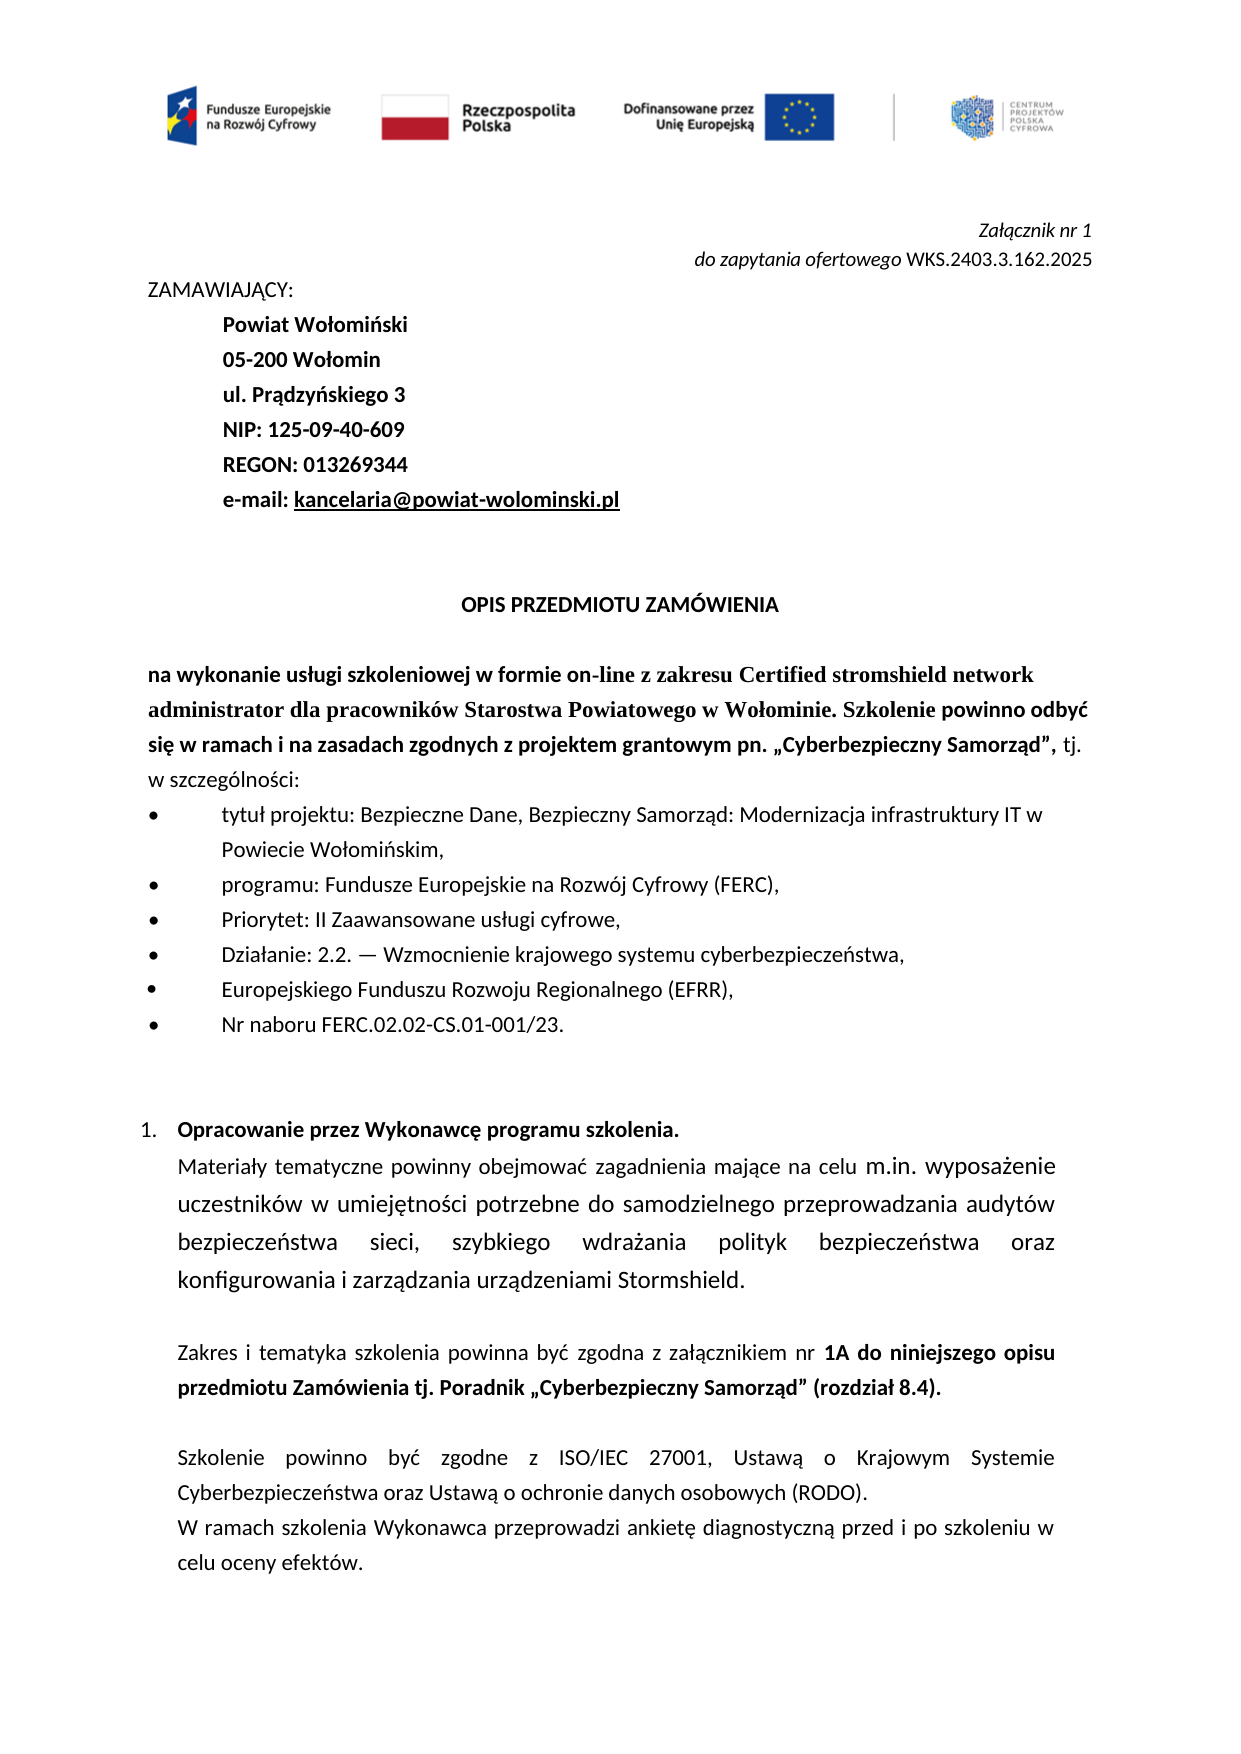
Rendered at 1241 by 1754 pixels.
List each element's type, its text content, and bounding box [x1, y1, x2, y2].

text Szkolenie powinno być zgodne z ISO/IEC 27001, Ustawą o Krajowym Systemie Cyberbezpieczeństwa oraz Ustawą o ochronie danych osobowych (RODO). [177, 1443, 1056, 1506]
picture [148, 67, 1093, 165]
text Zakres i tematyka szkolenia powinna być zgodna z załącznikiem nr 1A do niniejszego opisu przedmiotu Zamówienia tj. Poradnik „Cyberbezpieczny Samorząd” (rozdział 8.4). [177, 1338, 1056, 1401]
text Załącznik nr 1 [502, 217, 1092, 242]
list 05-200 Wołomin [223, 345, 1093, 373]
list REGON: 013269344 [223, 450, 1093, 478]
list Europejskiego Funduszu Rozwoju Regionalnego (EFRR), [148, 975, 1091, 1003]
list Materiały tematyczne powinny obejmować zagadnienia mające na celu m.in. wyposażenie uczestników w umiejętności potrzebne do samodzielnego przeprowadzania audytów bezpieczeństwa sieci, szybkiego wdrażania polityk bezpieczeństwa oraz konfigurowania i zarządzania urządzeniami Stormshield. [177, 1150, 1056, 1295]
list ul. Prądzyńskiego 3 [223, 380, 1093, 408]
list Powiat Wołomiński [223, 310, 1093, 338]
text • tytuł projektu: Bezpieczne Dane, Bezpieczny Samorząd: Modernizacja infrastruktury IT w Powiecie Wołomińskim, [148, 800, 1091, 863]
text • Działanie: 2.2. — Wzmocnienie krajowego systemu cyberbezpieczeństwa, [148, 940, 1091, 968]
text na wykonanie usługi szkoleniowej w formie on-line z zakresu Certified stromshield network [148, 660, 1093, 688]
text OPIS PRZEDMIOTU ZAMÓWIENIA [148, 590, 1093, 618]
list Opracowanie przez Wykonawcę programu szkolenia. [140, 1115, 1056, 1143]
text • Nr naboru FERC.02.02-CS.01-001/23. [148, 1010, 1091, 1038]
text administrator dla pracowników Starostwa Powiatowego w Wołominie. Szkolenie powinno odbyć się w ramach i na zasadach zgodnych z projektem grantowym pn. „Cyberbezpieczny Samorząd”, tj. w szczególności: [148, 695, 1091, 793]
list NIP: 125-09-40-609 [223, 415, 1093, 443]
list e-mail: kancelaria@powiat-wolominski.pl [223, 485, 1093, 513]
text • Priorytet: II Zaawansowane usługi cyfrowe, [148, 905, 1091, 933]
text ZAMAWIAJĄCY: [148, 275, 1093, 303]
text • programu: Fundusze Europejskie na Rozwój Cyfrowy (FERC), [148, 870, 1091, 898]
text W ramach szkolenia Wykonawca przeprowadzi ankietę diagnostyczną przed i po szkoleniu w celu oceny efektów. [177, 1513, 1056, 1576]
text do zapytania ofertowego WKS.2403.32025 [148, 246, 1093, 271]
